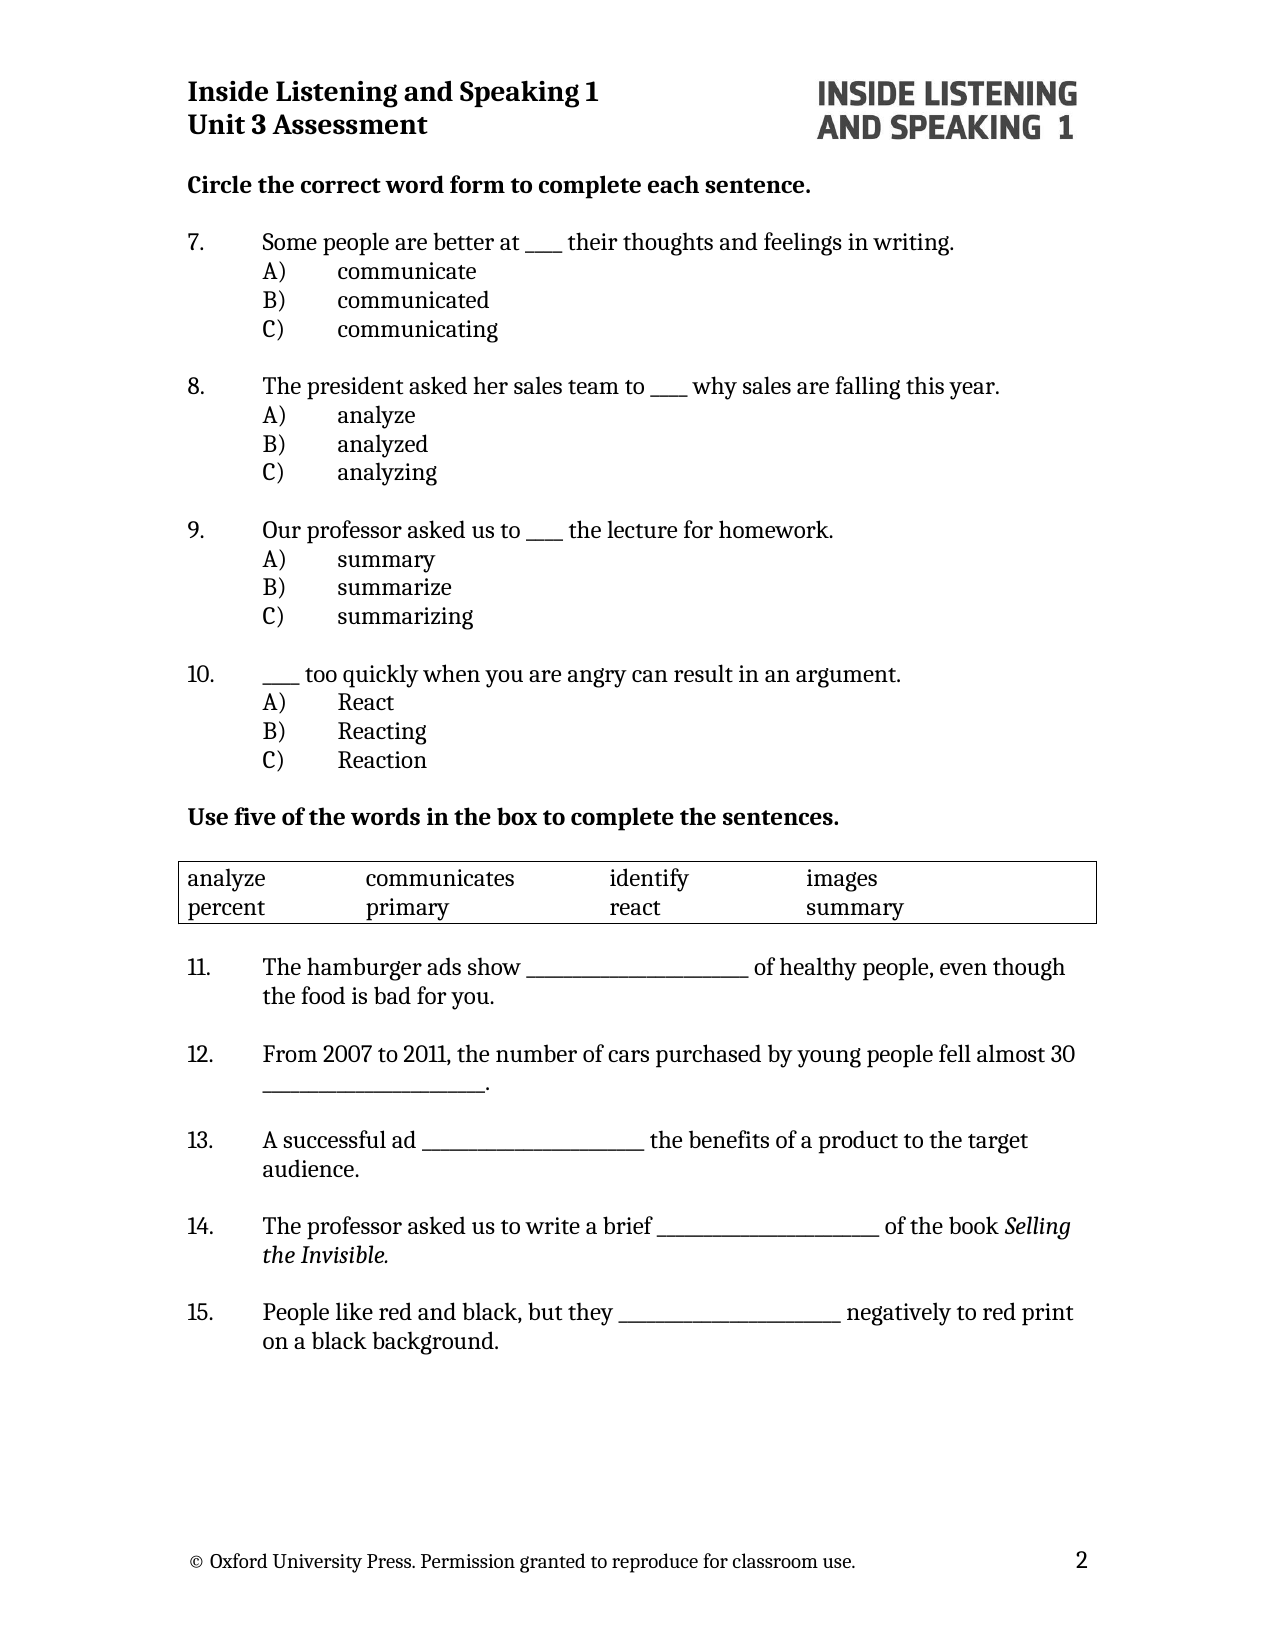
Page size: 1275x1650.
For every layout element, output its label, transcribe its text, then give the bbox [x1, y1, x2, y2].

text Use five of the words in the box to complete the sentences. [187, 803, 1087, 832]
text percent primary react summary [179, 889, 1096, 923]
text C) analyzing [187, 458, 1087, 487]
text B) Reacting [187, 717, 1087, 746]
text 7. Some people are better at ____ their thoughts and feelings in writing. [187, 228, 1087, 257]
text 15. People like red and black, but they ________________________ negatively to red print on a black background. [187, 1298, 1087, 1356]
text 9. Our professor asked us to ____ the lecture for homework. [187, 516, 1087, 544]
text C) summarizing [187, 602, 1087, 631]
text A) summary [187, 544, 1087, 573]
text analyze communicates identify images [179, 862, 1096, 889]
text B) summarize [187, 573, 1087, 602]
text A) React [187, 688, 1087, 717]
text 13. A successful ad ________________________ the benefits of a product to the target audience. [187, 1126, 1087, 1183]
text 11. The hamburger ads show ________________________ of healthy people, even though the food is bad for you. [187, 953, 1087, 1011]
picture [806, 65, 1087, 152]
text Circle the correct word form to complete each sentence. [187, 171, 1087, 199]
text A) communicate [187, 257, 1087, 286]
text A) analyze [187, 401, 1087, 429]
text B) analyzed [187, 429, 1087, 458]
text C) communicating [187, 314, 1087, 343]
text 10. ____ too quickly when you are angry can result in an argument. [187, 659, 1087, 688]
text 8. The president asked her sales team to ____ why sales are falling this year. [187, 372, 1087, 401]
text C) Reaction [187, 746, 1087, 774]
text B) communicated [187, 286, 1087, 314]
text 14. The professor asked us to write a brief ________________________ of the book Selling the Invisible. [187, 1212, 1087, 1269]
text 12. From 2007 to 2011, the number of cars purchased by young people fell almost 30 ________________________. [187, 1039, 1087, 1097]
